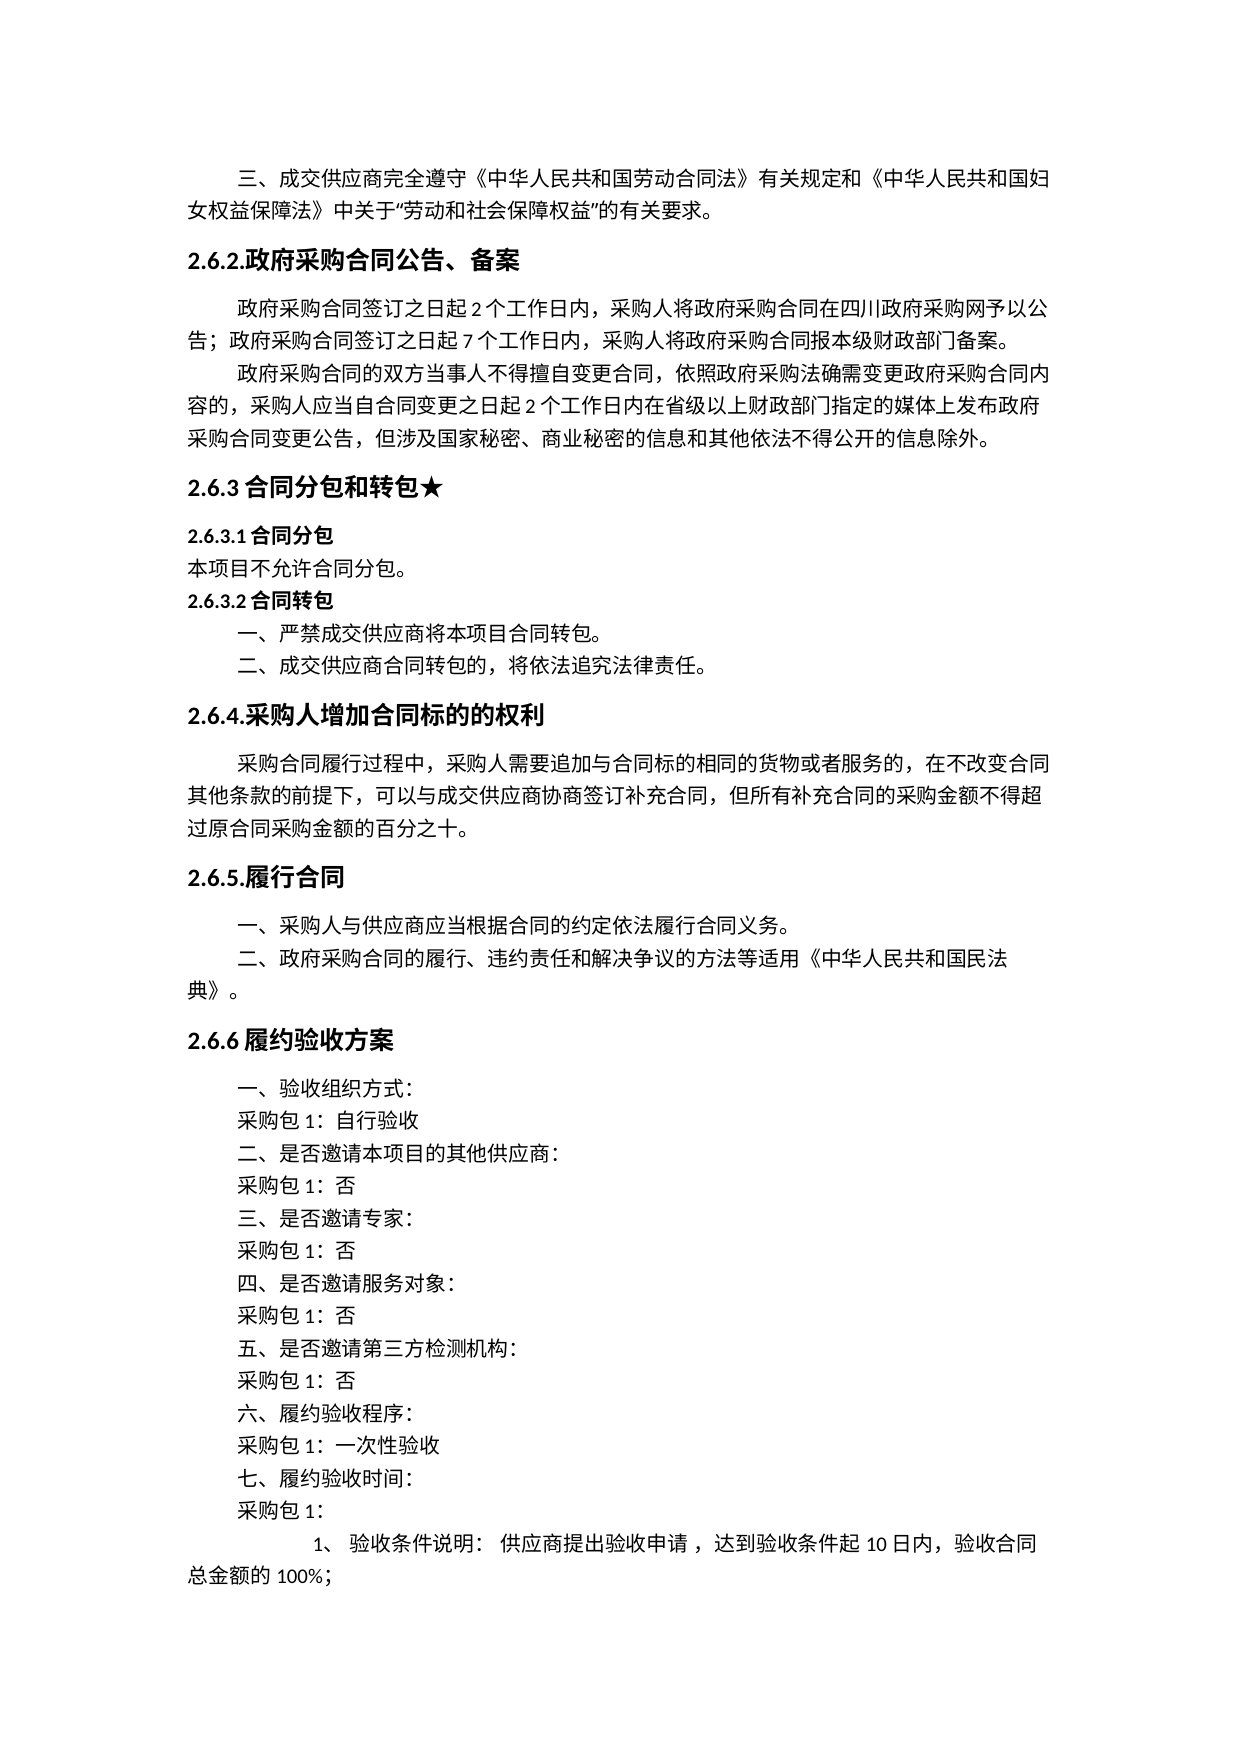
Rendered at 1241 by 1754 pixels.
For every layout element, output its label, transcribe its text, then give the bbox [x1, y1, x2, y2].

text 一、采购人与供应商应当根据合同的约定依法履行合同义务。 [187, 909, 1053, 942]
text 1、 验收条件说明： 供应商提出验收申请 ，达到验收条件起 10 日内，验收合同总金额的 100%； [187, 1527, 1053, 1592]
text 本项目不允许合同分包。 [187, 552, 1053, 584]
text 2.6.3.1合同分包 [187, 519, 1053, 552]
text 六、履约验收程序： [187, 1397, 1053, 1429]
text 2.6.2.政府采购合同公告、备案 [187, 227, 1053, 292]
text 二、政府采购合同的履行、违约责任和解决争议的方法等适用《中华人民共和国民法典》。 [187, 942, 1053, 1007]
text 采购包1：自行验收 [187, 1104, 1053, 1137]
text 二、成交供应商合同转包的，将依法追究法律责任。 [187, 649, 1053, 682]
text 二、是否邀请本项目的其他供应商： [187, 1137, 1053, 1169]
text 政府采购合同签订之日起2个工作日内，采购人将政府采购合同在四川政府采购网予以公告；政府采购合同签订之日起7个工作日内，采购人将政府采购合同报本级财政部门备案。 [187, 292, 1053, 357]
text 2.6.5.履行合同 [187, 844, 1053, 909]
text 采购包1：一次性验收 [187, 1429, 1053, 1462]
text 2.6.3合同分包和转包★ [187, 454, 1053, 519]
text 七、履约验收时间： [187, 1462, 1053, 1494]
text 2.6.6履约验收方案 [187, 1007, 1053, 1072]
text 采购包1：否 [187, 1299, 1053, 1332]
text 一、严禁成交供应商将本项目合同转包。 [187, 617, 1053, 649]
text 采购包1：否 [187, 1364, 1053, 1397]
text 采购包1：否 [187, 1169, 1053, 1202]
text 三、是否邀请专家： [187, 1202, 1053, 1234]
text 五、是否邀请第三方检测机构： [187, 1332, 1053, 1364]
text 采购包1： [187, 1494, 1053, 1527]
text 采购合同履行过程中，采购人需要追加与合同标的相同的货物或者服务的，在不改变合同其他条款的前提下，可以与成交供应商协商签订补充合同，但所有补充合同的采购金额不得超过原合同采购金额的百分之十。 [187, 747, 1053, 844]
text 政府采购合同的双方当事人不得擅自变更合同，依照政府采购法确需变更政府采购合同内容的，采购人应当自合同变更之日起2个工作日内在省级以上财政部门指定的媒体上发布政府采购合同变更公告，但涉及国家秘密、商业秘密的信息和其他依法不得公开的信息除外。 [187, 357, 1053, 454]
text 三、成交供应商完全遵守《中华人民共和国劳动合同法》有关规定和《中华人民共和国妇女权益保障法》中关于“劳动和社会保障权益”的有关要求。 [187, 162, 1053, 227]
text 四、是否邀请服务对象： [187, 1267, 1053, 1299]
text 采购包1：否 [187, 1234, 1053, 1267]
text 一、验收组织方式： [187, 1072, 1053, 1104]
text 2.6.3.2合同转包 [187, 584, 1053, 617]
text 2.6.4.采购人增加合同标的的权利 [187, 682, 1053, 747]
